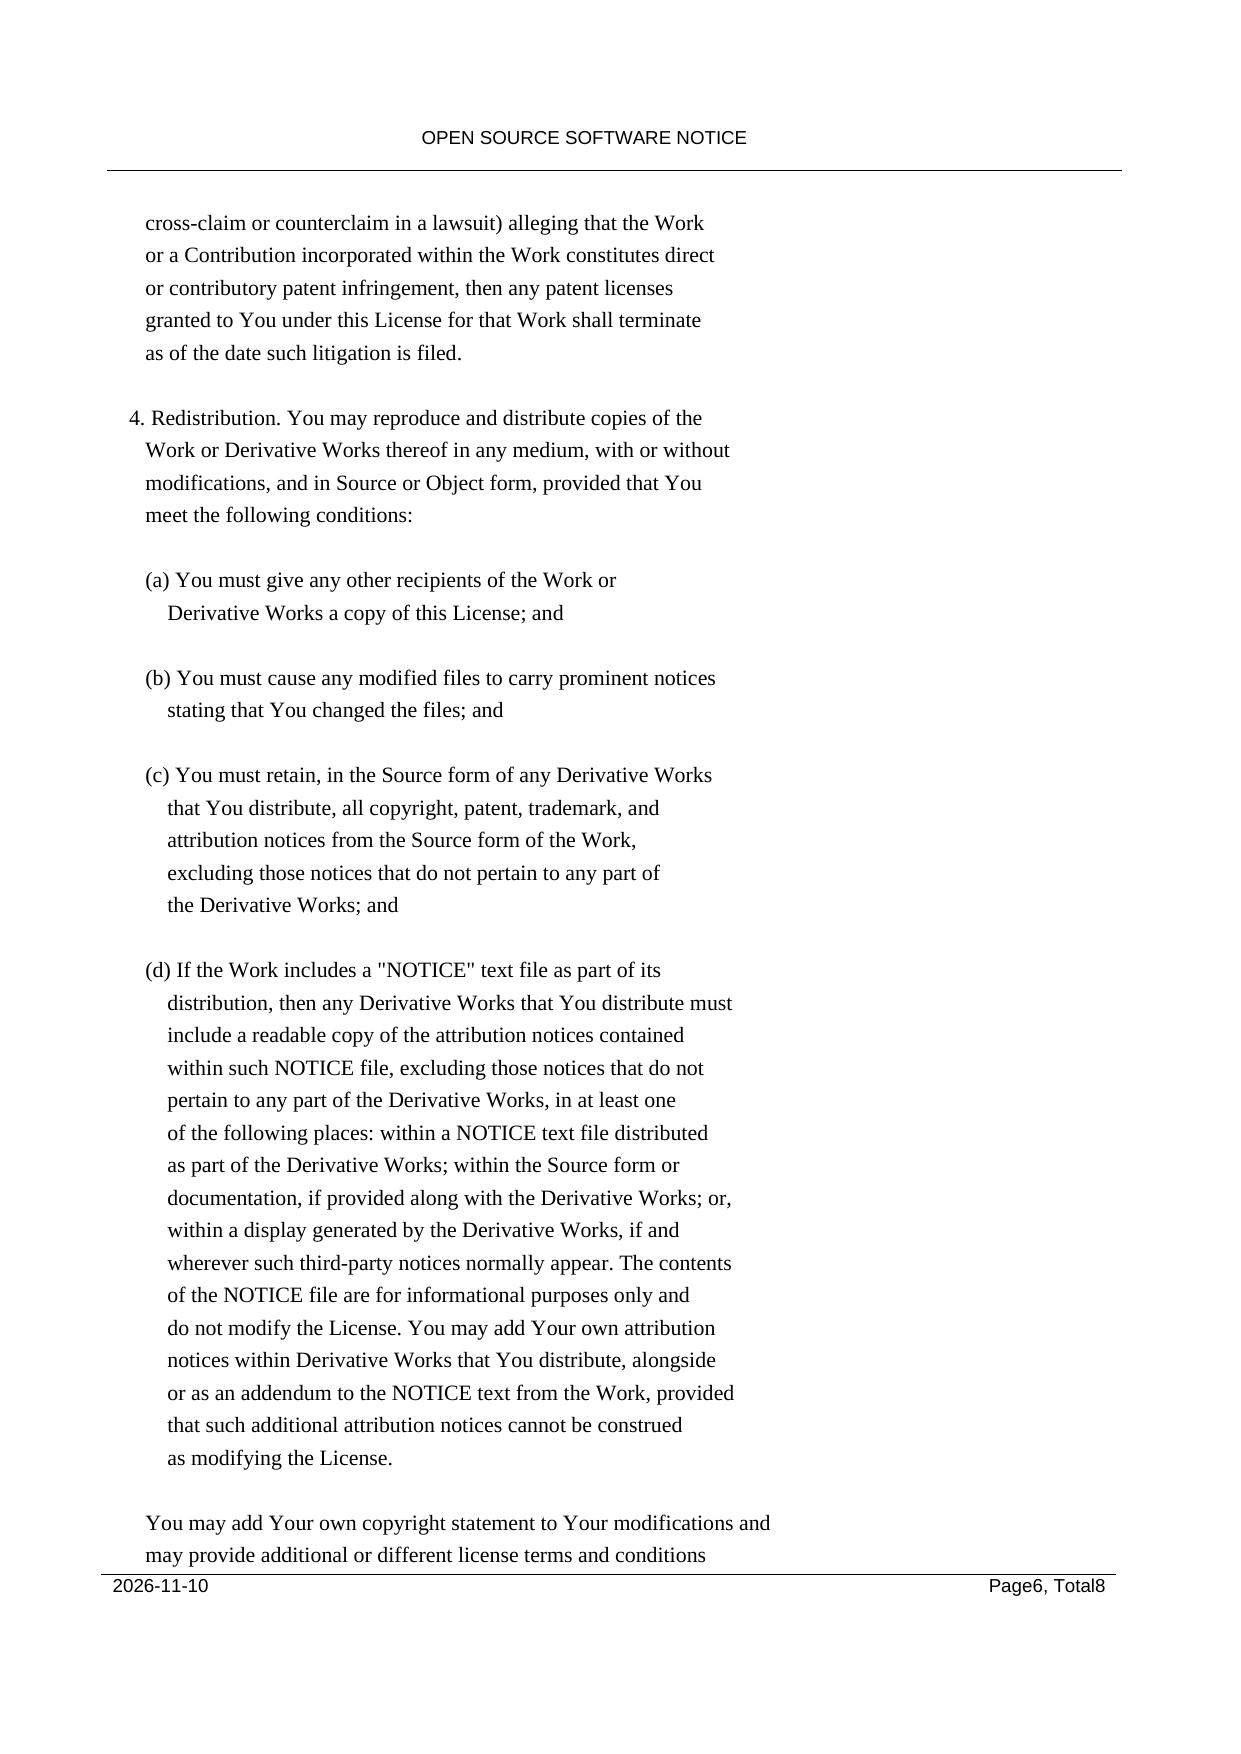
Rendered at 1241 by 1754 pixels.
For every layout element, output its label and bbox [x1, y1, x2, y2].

text [112, 206, 1128, 1571]
